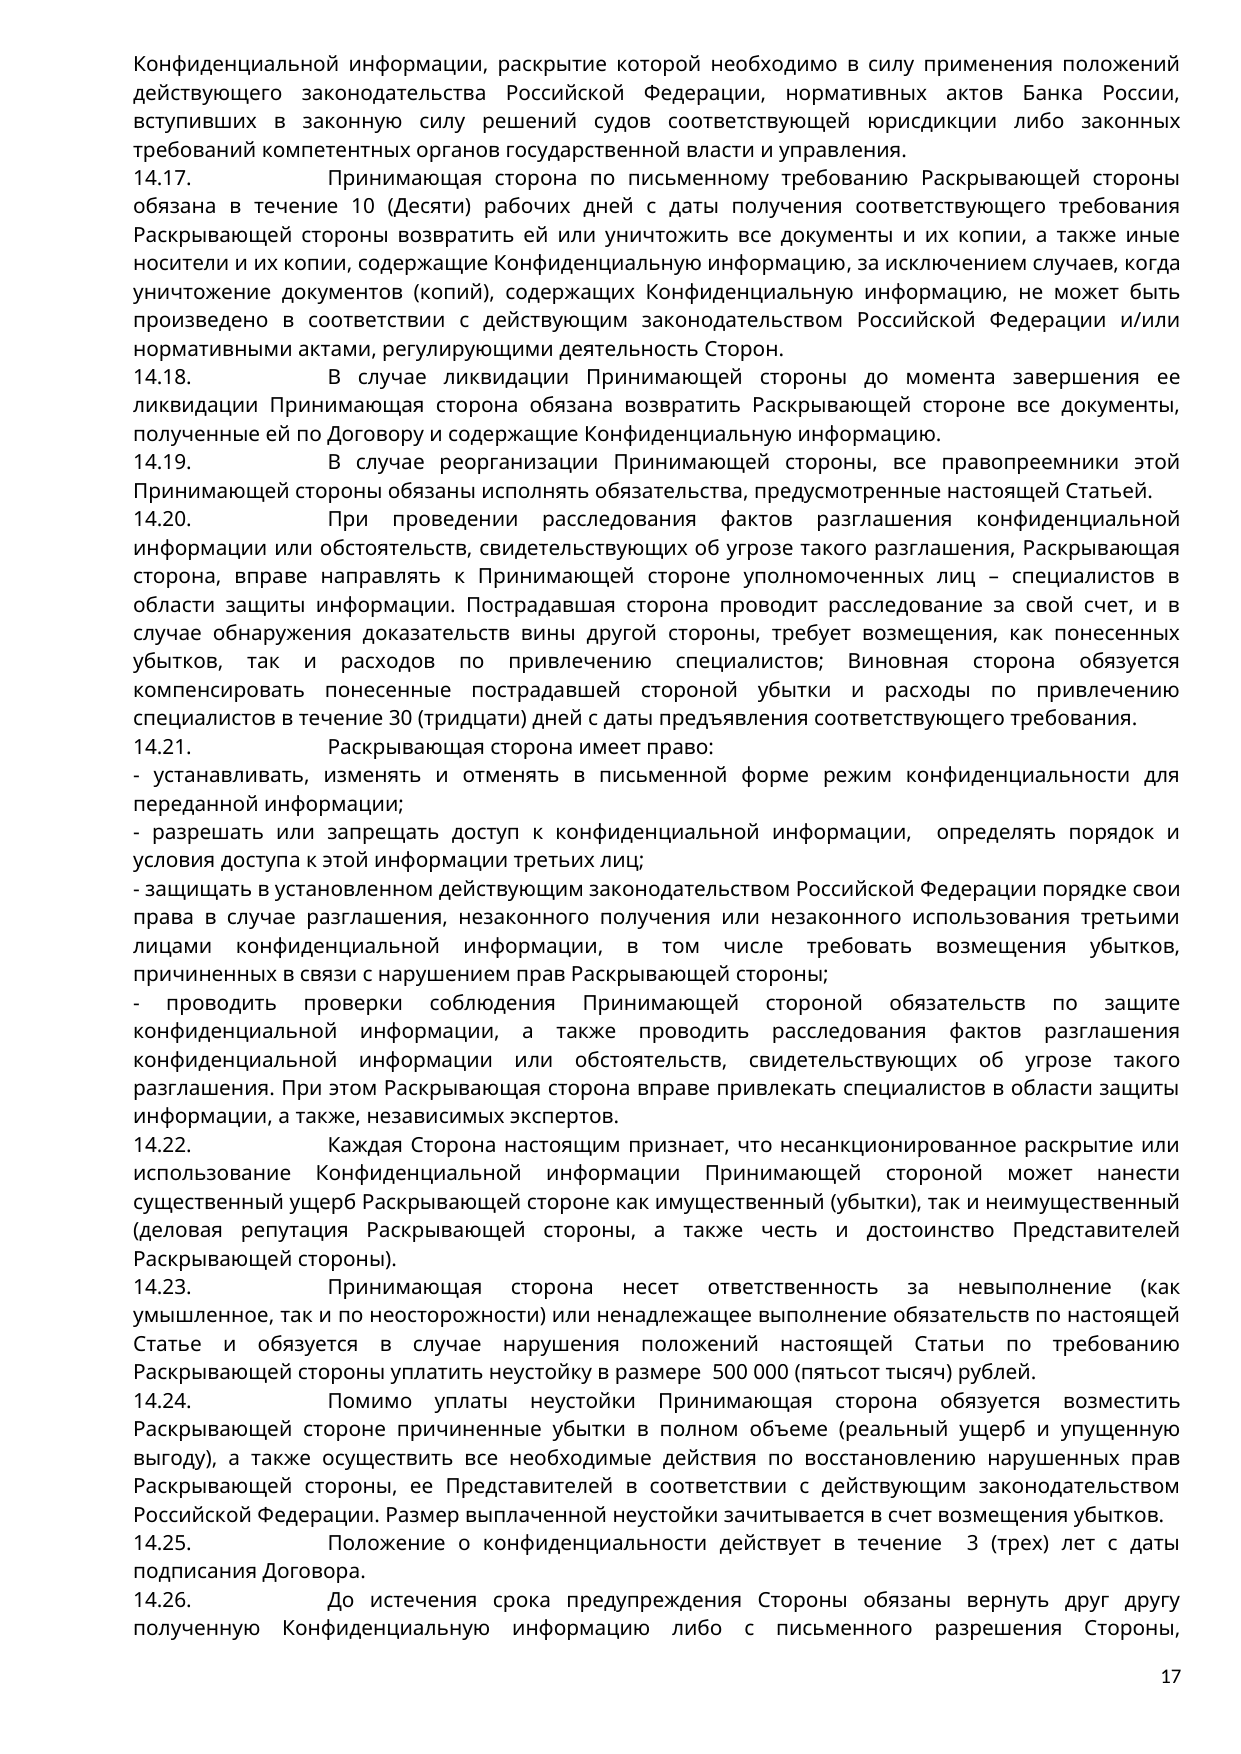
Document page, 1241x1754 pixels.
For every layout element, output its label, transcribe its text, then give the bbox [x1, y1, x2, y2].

text - разрешать или запрещать доступ к конфиденциальной информации, определять порядок и условия доступа к этой информации третьих лиц; [133, 817, 1181, 874]
list Принимающая сторона несет ответственность за невыполнение (как умышленное, так и по неосторожности) или ненадлежащее выполнение обязательств по настоящей Статье и обязуется в случае нарушения положений настоящей Статьи по требованию Раскрывающей стороны уплатить неустойку в размере 500 000 (пятьсот тысяч) рублей. [133, 1272, 1181, 1386]
list Каждая Сторона настоящим признает, что несанкционированное раскрытие или использование Конфиденциальной информации Принимающей стороной может нанести существенный ущерб Раскрывающей стороне как имущественный (убытки), так и неимущественный (деловая репутация Раскрывающей стороны, а также честь и достоинство Представителей Раскрывающей стороны). [133, 1130, 1181, 1272]
text - устанавливать, изменять и отменять в письменной форме режим конфиденциальности для переданной информации; [133, 760, 1181, 817]
list При проведении расследования фактов разглашения конфиденциальной информации или обстоятельств, свидетельствующих об угрозе такого разглашения, Раскрывающая сторона, вправе направлять к Принимающей стороне уполномоченных лиц – специалистов в области защиты информации. Пострадавшая сторона проводит расследование за свой счет, и в случае обнаружения доказательств вины другой стороны, требует возмещения, как понесенных убытков, так и расходов по привлечению специалистов; Виновная сторона обязуется компенсировать понесенные пострадавшей стороной убытки и расходы по привлечению специалистов в течение 30 (тридцати) дней с даты предъявления соответствующего требования. [133, 504, 1181, 732]
text - защищать в установленном действующим законодательством Российской Федерации порядке свои права в случае разглашения, незаконного получения или незаконного использования третьими лицами конфиденциальной информации, в том числе требовать возмещения убытков, причиненных в связи с нарушением прав Раскрывающей стороны; [133, 874, 1181, 988]
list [133, 1585, 1181, 1642]
list Положение о конфиденциальности действует в течение 3 (трех) лет с даты подписания Договора. [133, 1528, 1181, 1585]
list В случае реорганизации Принимающей стороны, все правопреемники этой Принимающей стороны обязаны исполнять обязательства, предусмотренные настоящей Статьей. [133, 447, 1181, 504]
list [133, 49, 1181, 163]
list Принимающая сторона по письменному требованию Раскрывающей стороны обязана в течение 10 (Десяти) рабочих дней с даты получения соответствующего требования Раскрывающей стороны возвратить ей или уничтожить все документы и их копии, а также иные носители и их копии, содержащие Конфиденциальную информацию, за исключением случаев, когда уничтожение документов (копий), содержащих Конфиденциальную информацию, не может быть произведено в соответствии с действующим законодательством Российской Федерации и/или нормативными актами, регулирующими деятельность Сторон. [133, 163, 1181, 362]
text - проводить проверки соблюдения Принимающей стороной обязательств по защите конфиденциальной информации, а также проводить расследования фактов разглашения конфиденциальной информации или обстоятельств, свидетельствующих об угрозе такого разглашения. При этом Раскрывающая сторона вправе привлекать специалистов в области защиты информации, а также, независимых экспертов. [133, 988, 1181, 1130]
list Помимо уплаты неустойки Принимающая сторона обязуется возместить Раскрывающей стороне причиненные убытки в полном объеме (реальный ущерб и упущенную выгоду), а также осуществить все необходимые действия по восстановлению нарушенных прав Раскрывающей стороны, ее Представителей в соответствии с действующим законодательством Российской Федерации. Размер выплаченной неустойки зачитывается в счет возмещения убытков. [133, 1386, 1181, 1528]
list Раскрывающая сторона имеет право: [133, 732, 1181, 760]
list В случае ликвидации Принимающей стороны до момента завершения ее ликвидации Принимающая сторона обязана возвратить Раскрывающей стороне все документы, полученные ей по Договору и содержащие Конфиденциальную информацию. [133, 362, 1181, 447]
